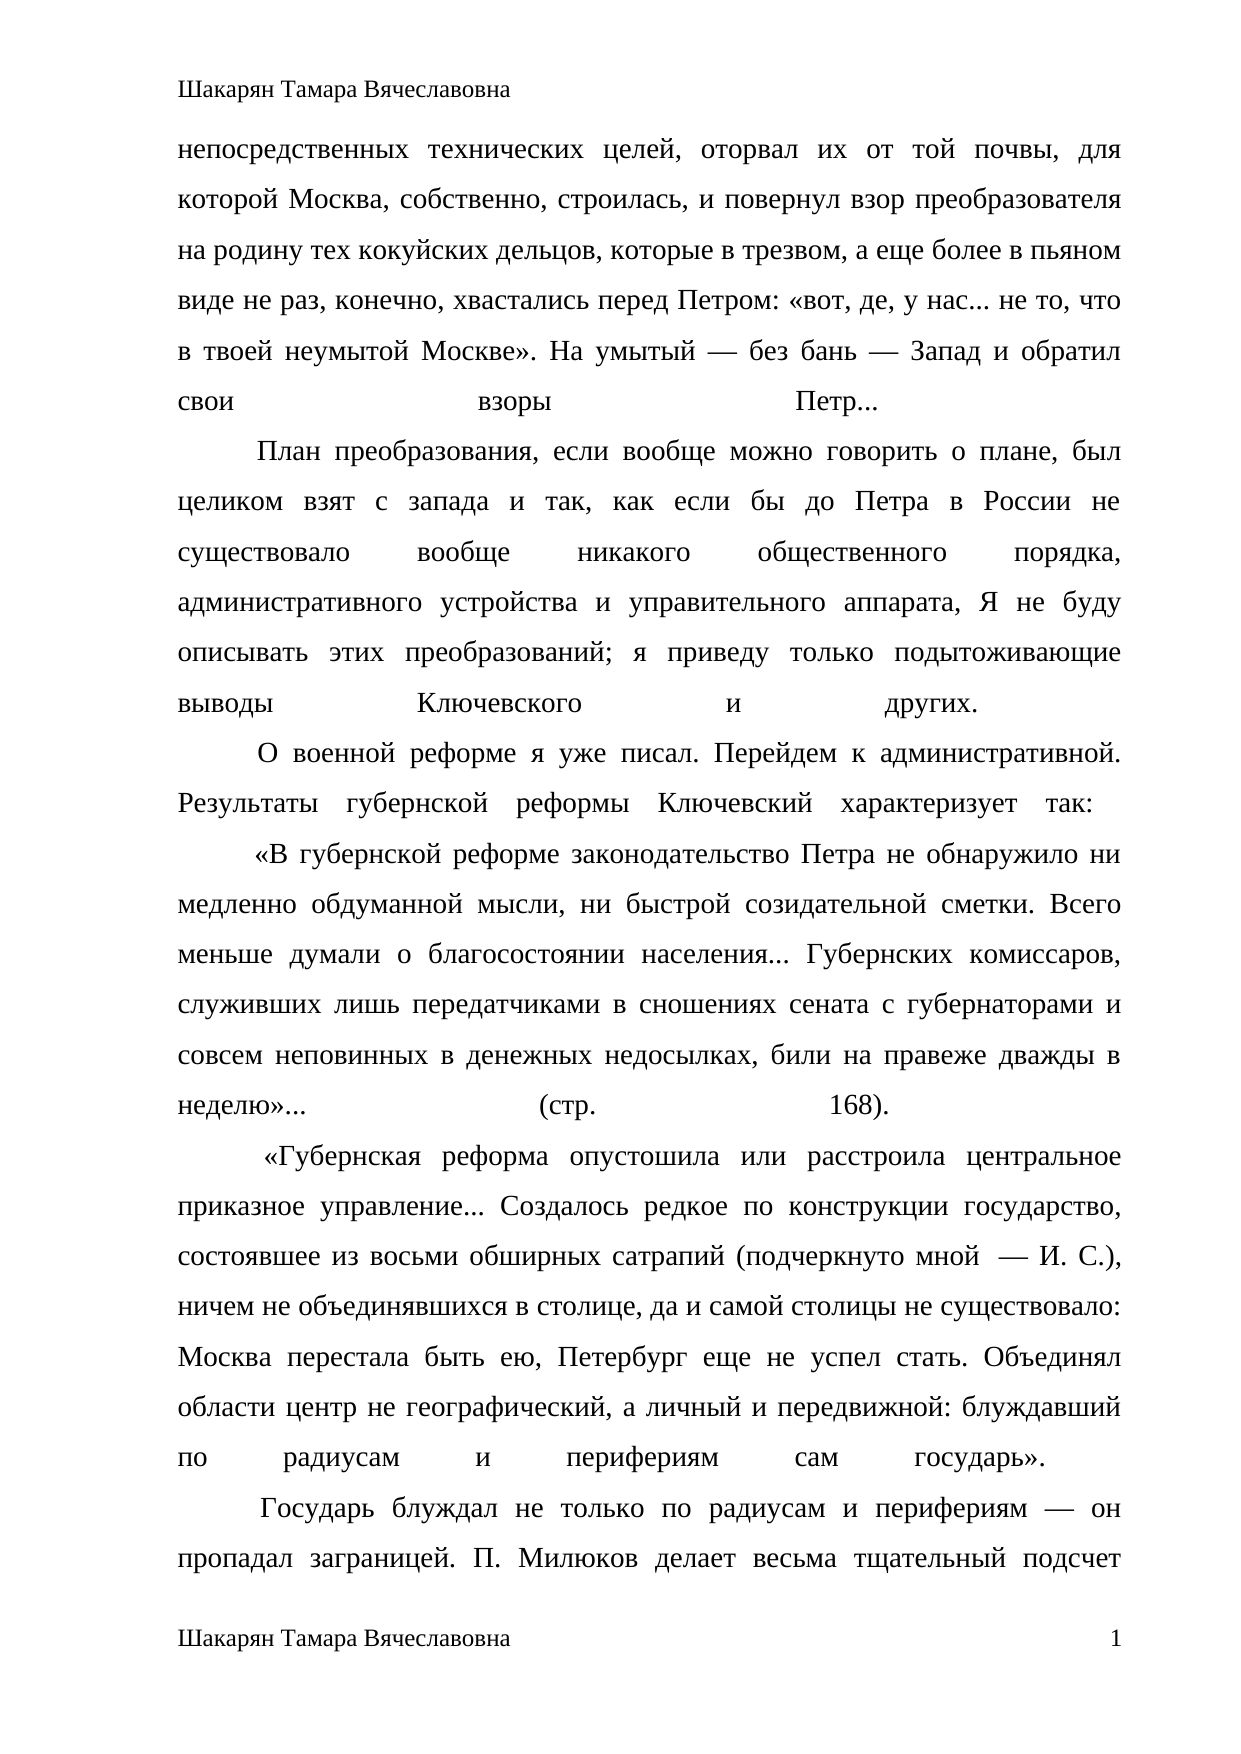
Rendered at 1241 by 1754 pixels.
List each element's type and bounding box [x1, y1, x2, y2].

text [177, 131, 1122, 1574]
